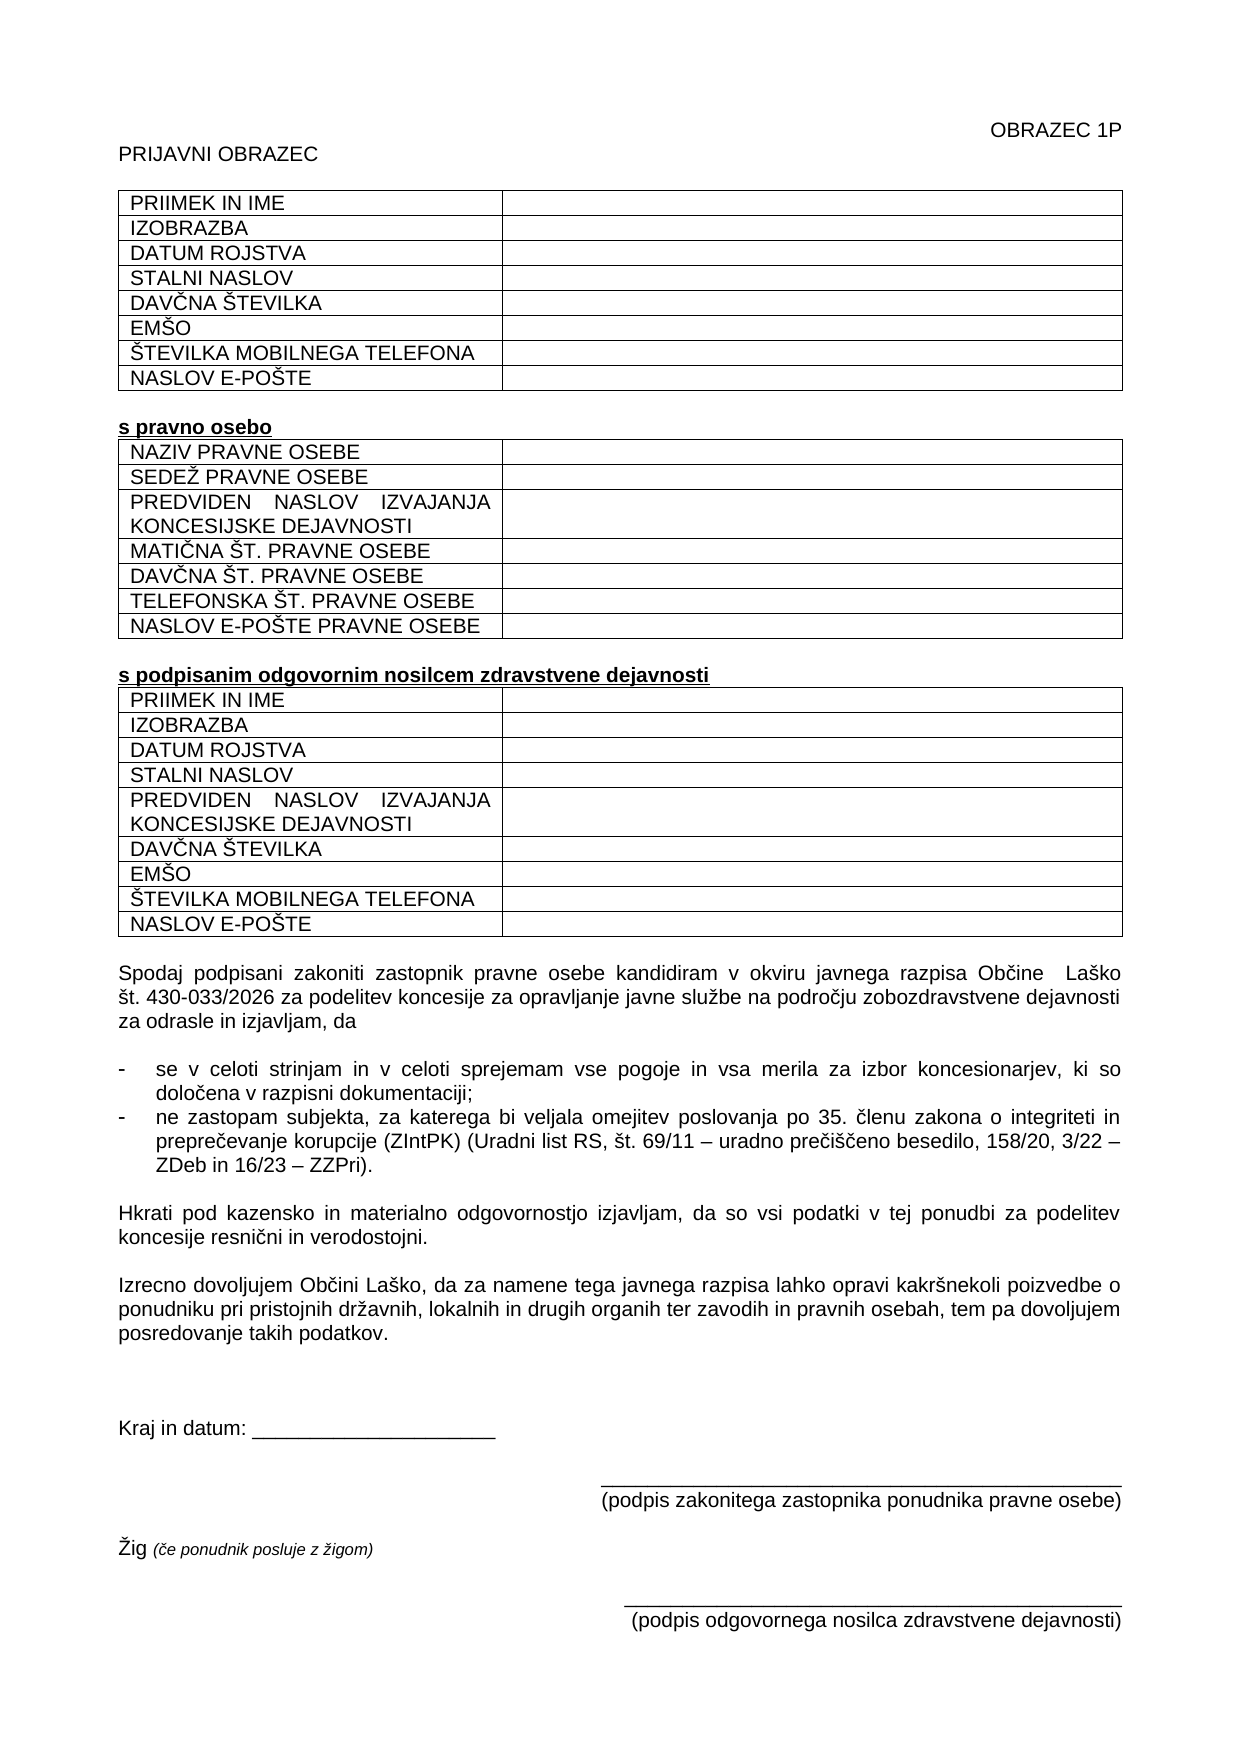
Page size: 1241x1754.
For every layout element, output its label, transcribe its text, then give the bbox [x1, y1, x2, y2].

table_cell [503, 241, 1122, 265]
list ne zastopam subjekta, za katerega bi veljala omejitev poslovanja po 35. členu zakona o integriteti in preprečevanje korupcije (ZIntPK) (Uradni list RS, št. 69/11 – uradno prečiščeno besedilo, 158/20, 3/22 – ZDeb in 16/23 – ZZPri). [118, 1105, 1122, 1177]
table_cell SEDEŽ PRAVNE OSEBE [119, 465, 502, 489]
table_cell MATIČNA ŠT. PRAVNE OSEBE [119, 539, 502, 563]
text (podpis zakonitega zastopnika ponudnika pravne osebe) [118, 1488, 1122, 1512]
table_cell NASLOV E-POŠTE [119, 366, 502, 390]
table_header [503, 688, 1122, 712]
text Žig (če ponudnik posluje z žigom) [118, 1536, 1122, 1560]
text Izrecno dovoljujem Občini Laško, da za namene tega javnega razpisa lahko opravi kakršnekoli poizvedbe o ponudniku pri pristojnih državnih, lokalnih in drugih organih ter zavodih in pravnih osebah, tem pa dovoljujem posredovanje takih podatkov. [118, 1272, 1122, 1344]
table_cell [503, 862, 1122, 886]
table_cell [503, 713, 1122, 737]
table_cell [503, 490, 1122, 538]
table_cell DAVČNA ŠT. PRAVNE OSEBE [119, 564, 502, 588]
text OBRAZEC 1P [118, 118, 1122, 142]
table_cell [503, 912, 1122, 936]
table_cell NASLOV E-POŠTE [119, 912, 502, 936]
table_cell DATUM ROJSTVA [119, 241, 502, 265]
table_cell [503, 887, 1122, 911]
text Hkrati pod kazensko in materialno odgovornostjo izjavljam, da so vsi podatki v tej ponudbi za podelitev koncesije resnični in verodostojni. [118, 1201, 1122, 1248]
text PRIJAVNI OBRAZEC [118, 142, 1122, 166]
table_cell ŠTEVILKA MOBILNEGA TELEFONA [119, 341, 502, 365]
text s podpisanim odgovornim nosilcem zdravstvene dejavnosti [118, 663, 1122, 687]
table_cell DAVČNA ŠTEVILKA [119, 291, 502, 315]
table_header PRIIMEK IN IME [119, 191, 502, 215]
table_cell TELEFONSKA ŠT. PRAVNE OSEBE [119, 589, 502, 613]
table_cell STALNI NASLOV [119, 266, 502, 290]
table_cell [503, 216, 1122, 240]
table_cell PREDVIDEN NASLOV IZVAJANJA KONCESIJSKE DEJAVNOSTI [119, 490, 502, 538]
text _____________________________________________ [118, 1464, 1122, 1488]
text Kraj in datum: _____________________ [118, 1416, 1122, 1440]
table_header [503, 440, 1122, 464]
text Spodaj podpisani zakoniti zastopnik pravne osebe kandidiram v okviru javnega razpisa Občine Laško št. 430-033/2026 za podelitev koncesije za opravljanje javne službe na področju zobozdravstvene dejavnosti za odrasle in izjavljam, da [118, 961, 1122, 1033]
table_cell [503, 564, 1122, 588]
table_cell [503, 589, 1122, 613]
table_cell DAVČNA ŠTEVILKA [119, 837, 502, 861]
table_cell IZOBRAZBA [119, 216, 502, 240]
table_cell [503, 316, 1122, 340]
table_cell [503, 341, 1122, 365]
table_cell [503, 614, 1122, 638]
table_cell [503, 763, 1122, 787]
table_cell [503, 366, 1122, 390]
table_cell [503, 837, 1122, 861]
list se v celoti strinjam in v celoti sprejemam vse pogoje in vsa merila za izbor koncesionarjev, ki so določena v razpisni dokumentaciji; [118, 1057, 1122, 1105]
table_header PRIIMEK IN IME [119, 688, 502, 712]
text s pravno osebo [118, 415, 1122, 439]
table_cell ŠTEVILKA MOBILNEGA TELEFONA [119, 887, 502, 911]
table_cell [503, 788, 1122, 836]
table_cell DATUM ROJSTVA [119, 738, 502, 762]
table_cell STALNI NASLOV [119, 763, 502, 787]
table_header NAZIV PRAVNE OSEBE [119, 440, 502, 464]
table_cell EMŠO [119, 316, 502, 340]
table_cell IZOBRAZBA [119, 713, 502, 737]
text ___________________________________________ [118, 1584, 1122, 1608]
table_cell NASLOV E-POŠTE PRAVNE OSEBE [119, 614, 502, 638]
table_cell [503, 738, 1122, 762]
table_cell EMŠO [119, 862, 502, 886]
table_cell [503, 465, 1122, 489]
table_header [503, 191, 1122, 215]
text (podpis odgovornega nosilca zdravstvene dejavnosti) [118, 1608, 1122, 1632]
table_cell PREDVIDEN NASLOV IZVAJANJA KONCESIJSKE DEJAVNOSTI [119, 788, 502, 836]
table_cell [503, 539, 1122, 563]
table_cell [503, 266, 1122, 290]
table_cell [503, 291, 1122, 315]
